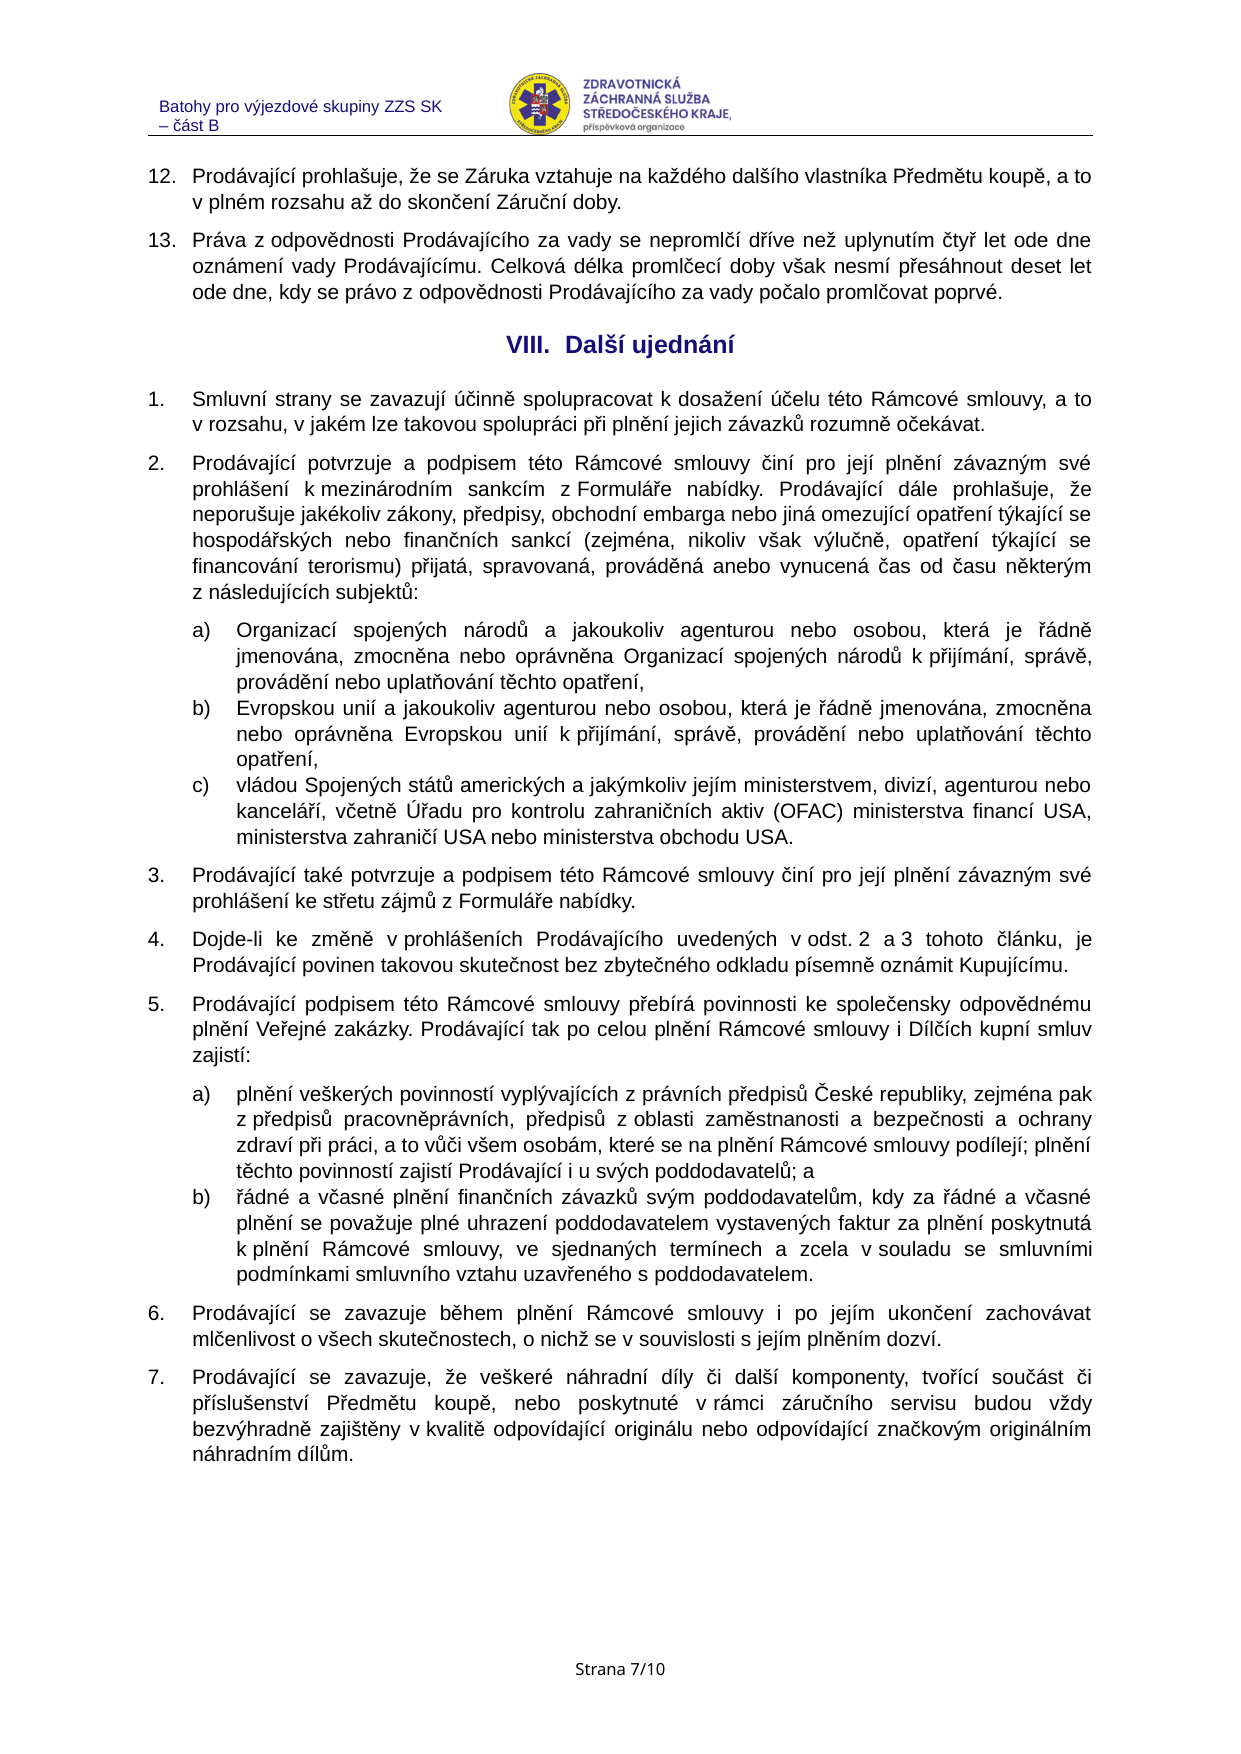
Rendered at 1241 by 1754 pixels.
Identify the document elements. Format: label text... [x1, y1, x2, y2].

text Prodávající potvrzuje a podpisem této Rámcové smlouvy činí pro její plnění závazným své prohlášení k mezinárodním sankcím z Formuláře nabídky. Prodávající dále prohlašuje, že neporušuje jakékoliv zákony, předpisy, obchodní embarga nebo jiná omezující opatření týkající se hospodářských nebo finančních sankcí (zejména, nikoliv však výlučně, opatření týkající se financování terorismu) přijatá, spravovaná, prováděná anebo vynucená čas od času některým z následujících subjektů: [148, 451, 1093, 604]
text Další ujednání [148, 330, 1093, 359]
text Evropskou unií a jakoukoliv agenturou nebo osobou, která je řádně jmenována, zmocněna nebo oprávněna Evropskou unií k přijímání, správě, provádění nebo uplatňování těchto opatření, [192, 696, 1093, 771]
text Organizací spojených národů a jakoukoliv agenturou nebo osobou, která je řádně jmenována, zmocněna nebo oprávněna Organizací spojených národů k přijímání, správě, provádění nebo uplatňování těchto opatření, [192, 618, 1093, 694]
picture [509, 73, 731, 135]
text řádné a včasné plnění finančních závazků svým poddodavatelům, kdy za řádné a včasné plnění se považuje plné uhrazení poddodavatelem vystavených faktur za plnění poskytnutá k plnění Rámcové smlouvy, ve sjednaných termínech a zcela v souladu se smluvními podmínkami smluvního vztahu uzavřeného s poddodavatelem. [192, 1185, 1093, 1286]
text Prodávající také potvrzuje a podpisem této Rámcové smlouvy činí pro její plnění závazným své prohlášení ke střetu zájmů z Formuláře nabídky. [148, 863, 1093, 913]
text Prodávající se zavazuje, že veškeré náhradní díly či další komponenty, tvořící součást či příslušenství Předmětu koupě, nebo poskytnuté v rámci záručního servisu budou vždy bezvýhradně zajištěny v kvalitě odpovídající originálu nebo odpovídající značkovým originálním náhradním dílům. [148, 1365, 1093, 1466]
text vládou Spojených států amerických a jakýmkoliv jejím ministerstvem, divizí, agenturou nebo kanceláří, včetně Úřadu pro kontrolu zahraničních aktiv (OFAC) ministerstva financí USA, ministerstva zahraničí USA nebo ministerstva obchodu USA. [192, 773, 1093, 849]
text plnění veškerých povinností vyplývajících z právních předpisů České republiky, zejména pak z předpisů pracovněprávních, předpisů z oblasti zaměstnanosti a bezpečnosti a ochrany zdraví při práci, a to vůči všem osobám, které se na plnění Rámcové smlouvy podílejí; plnění těchto povinností zajistí Prodávající i u svých poddodavatelů; a [192, 1081, 1093, 1183]
text Prodávající prohlašuje, že se Záruka vztahuje na každého dalšího vlastníka Předmětu koupě, a to v plném rozsahu až do skončení Záruční doby. [148, 164, 1093, 213]
text Prodávající podpisem této Rámcové smlouvy přebírá povinnosti ke společensky odpovědnému plnění Veřejné zakázky. Prodávající tak po celou plnění Rámcové smlouvy i Dílčích kupní smluv zajistí: [148, 991, 1093, 1067]
text Prodávající se zavazuje během plnění Rámcové smlouvy i po jejím ukončení zachovávat mlčenlivost o všech skutečnostech, o nichž se v souvislosti s jejím plněním dozví. [148, 1301, 1093, 1350]
text Práva z odpovědnosti Prodávajícího za vady se nepromlčí dříve než uplynutím čtyř let ode dne oznámení vady Prodávajícímu. Celková délka promlčecí doby však nesmí přesáhnout deset let ode dne, kdy se právo z odpovědnosti Prodávajícího za vady počalo promlčovat poprvé. [148, 228, 1093, 303]
text Smluvní strany se zavazují účinně spolupracovat k dosažení účelu této Rámcové smlouvy, a to v rozsahu, v jakém lze takovou spolupráci při plnění jejich závazků rozumně očekávat. [148, 386, 1093, 436]
text Dojde-li ke změně v prohlášeních Prodávajícího uvedených v odst. 2 a 3 tohoto článku, je Prodávající povinen takovou skutečnost bez zbytečného odkladu písemně oznámit Kupujícímu. [148, 927, 1093, 977]
